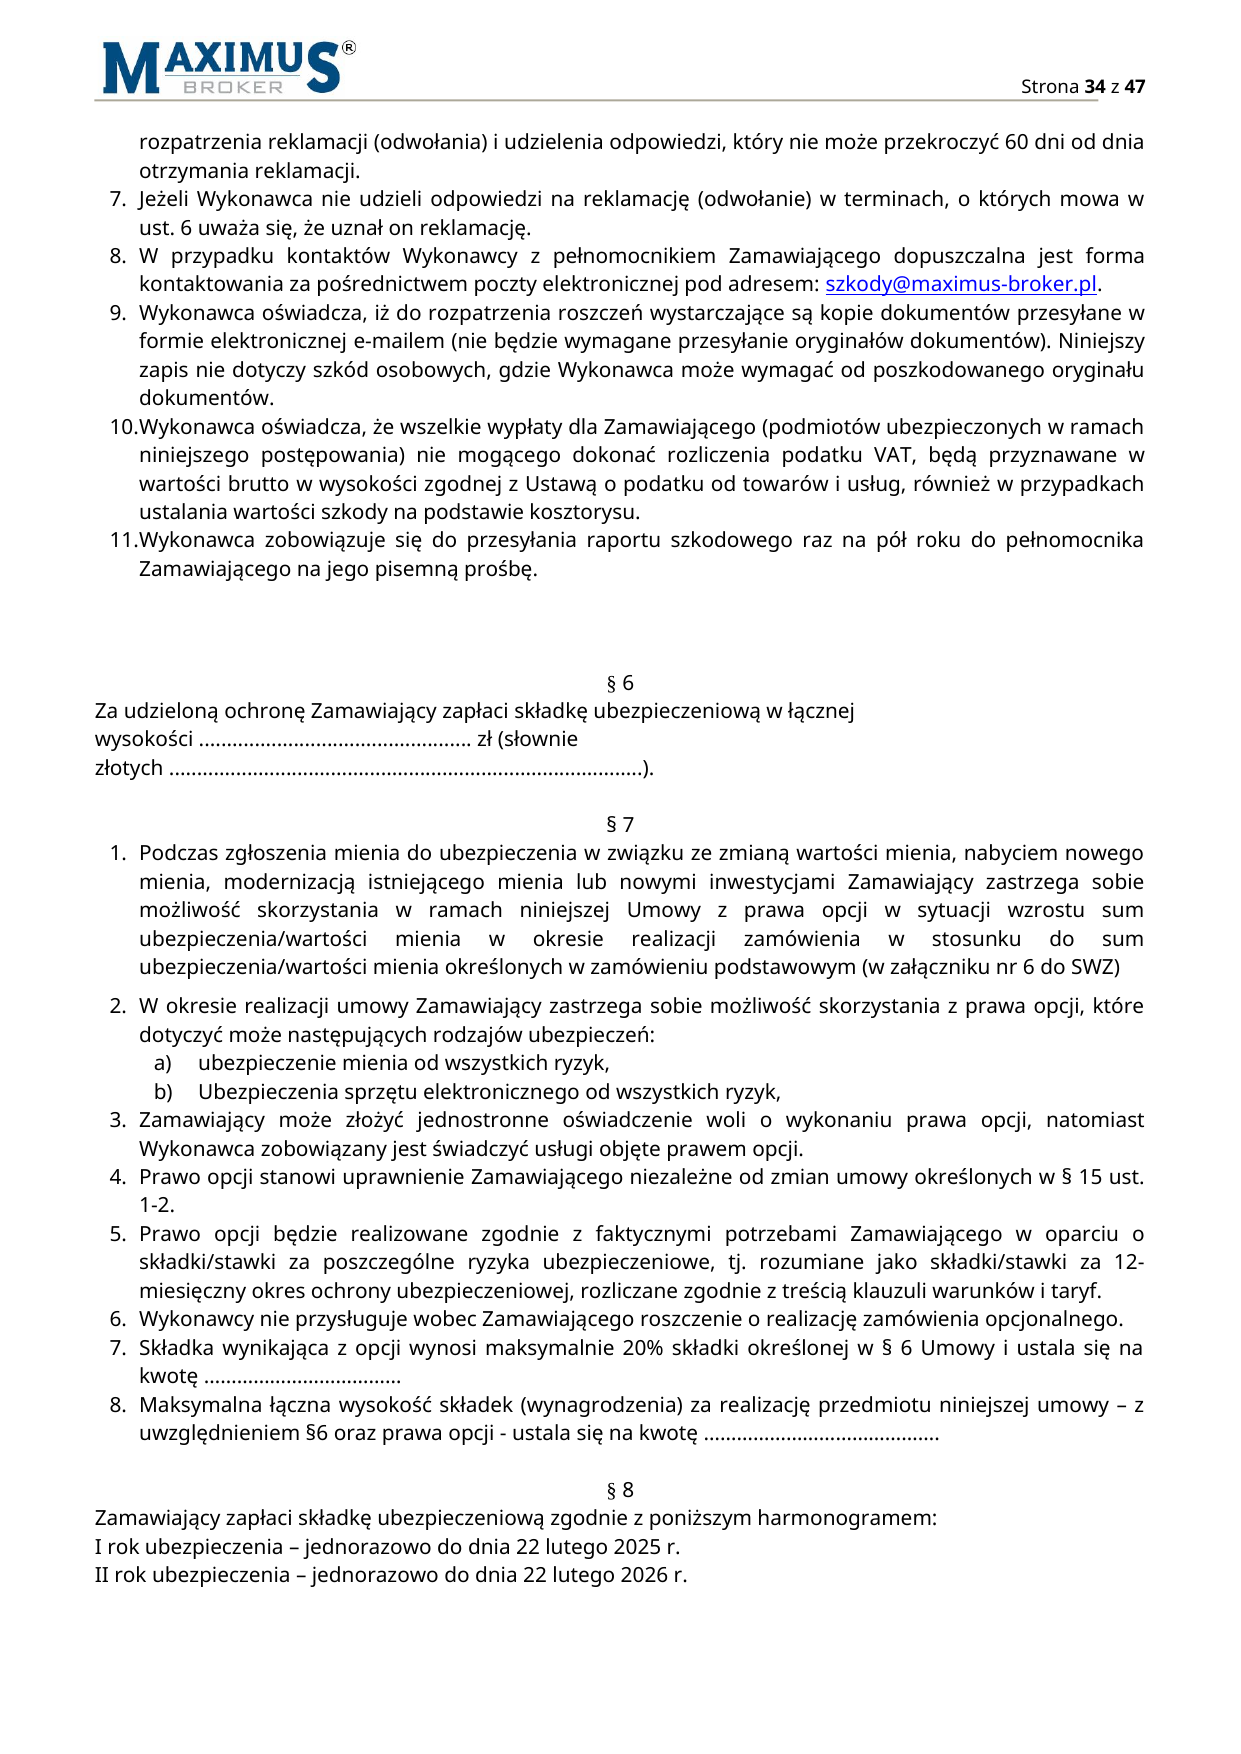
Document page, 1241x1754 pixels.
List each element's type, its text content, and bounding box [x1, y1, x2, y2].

text 6 [94, 668, 1146, 696]
text II rok ubezpieczenia – jednorazowo do dnia 22 lutego 2026 r. [94, 1560, 1146, 1589]
list Wykonawcy nie przysługuje wobec Zamawiającego roszczenie o realizację zamówienia opcjonalnego. [109, 1304, 1146, 1333]
list Wykonawca oświadcza, że wszelkie wypłaty dla Zamawiającego (podmiotów ubezpieczonych w ramach niniejszego postępowania) nie mogącego dokonać rozliczenia podatku VAT, będą przyznawane w wartości brutto w wysokości zgodnej z Ustawą o podatku od towarów i usług, również w przypadkach ustalania wartości szkody na podstawie kosztorysu. [109, 412, 1146, 526]
list Składka wynikająca z opcji wynosi maksymalnie 20% składki określonej w § 6 Umowy i ustala się na kwotę ……………………………… [109, 1333, 1146, 1390]
list ubezpieczenie mienia od wszystkich ryzyk, [139, 1048, 1146, 1077]
list Prawo opcji stanowi uprawnienie Zamawiającego niezależne od zmian umowy określonych w § 15 ust. 1-2. [109, 1162, 1146, 1219]
list Jeżeli Wykonawca nie udzieli odpowiedzi na reklamację (odwołanie) w terminach, o których mowa w ust. 6 uważa się, że uznał on reklamację. [109, 184, 1146, 241]
text Za udzieloną ochronę Zamawiający zapłaci składkę ubezpieczeniową w łącznej wysokości ................................................. zł (słownie złotych .....................................................................................). [94, 696, 1146, 781]
text Zamawiający zapłaci składkę ubezpieczeniową zgodnie z poniższym harmonogramem: [94, 1503, 1146, 1532]
text I rok ubezpieczenia – jednorazowo do dnia 22 lutego 2025 r. [94, 1532, 1146, 1560]
list Wykonawca oświadcza, iż do rozpatrzenia roszczeń wystarczające są kopie dokumentów przesyłane w formie elektronicznej e-mailem (nie będzie wymagane przesyłanie oryginałów dokumentów). Niniejszy zapis nie dotyczy szkód osobowych, gdzie Wykonawca może wymagać od poszkodowanego oryginału dokumentów. [109, 298, 1146, 412]
text 8 [94, 1475, 1146, 1503]
list Zamawiający może złożyć jednostronne oświadczenie woli o wykonaniu prawa opcji, natomiast Wykonawca zobowiązany jest świadczyć usługi objęte prawem opcji. [109, 1105, 1146, 1162]
list W okresie realizacji umowy Zamawiający zastrzega sobie możliwość skorzystania z prawa opcji, które dotyczyć może następujących rodzajów ubezpieczeń: [109, 992, 1146, 1048]
text § 7 [94, 810, 1146, 838]
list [109, 127, 1146, 184]
list Podczas zgłoszenia mienia do ubezpieczenia w związku ze zmianą wartości mienia, nabyciem nowego mienia, modernizacją istniejącego mienia lub nowymi inwestycjami Zamawiający zastrzega sobie możliwość skorzystania w ramach niniejszej Umowy z prawa opcji w sytuacji wzrostu sum ubezpieczenia/wartości mienia w okresie realizacji zamówienia w stosunku do sum ubezpieczenia/wartości mienia określonych w zamówieniu podstawowym (w załączniku nr 6 do SWZ) [109, 838, 1146, 981]
list Maksymalna łączna wysokość składek (wynagrodzenia) za realizację przedmiotu niniejszej umowy – z uwzględnieniem §6 oraz prawa opcji - ustala się na kwotę ……………………………………. [109, 1390, 1146, 1447]
list W przypadku kontaktów Wykonawcy z pełnomocnikiem Zamawiającego dopuszczalna jest forma kontaktowania za pośrednictwem poczty elektronicznej pod adresem: szkody@maximus-broker.pl. [109, 241, 1146, 298]
list Ubezpieczenia sprzętu elektronicznego od wszystkich ryzyk, [139, 1077, 1146, 1105]
list Prawo opcji będzie realizowane zgodnie z faktycznymi potrzebami Zamawiającego w oparciu o składki/stawki za poszczególne ryzyka ubezpieczeniowe, tj. rozumiane jako składki/stawki za 12-miesięczny okres ochrony ubezpieczeniowej, rozliczane zgodnie z treścią klauzuli warunków i taryf. [109, 1219, 1146, 1304]
list Wykonawca zobowiązuje się do przesyłania raportu szkodowego raz na pół roku do pełnomocnika Zamawiającego na jego pisemną prośbę. [109, 526, 1146, 582]
picture [97, 36, 362, 98]
